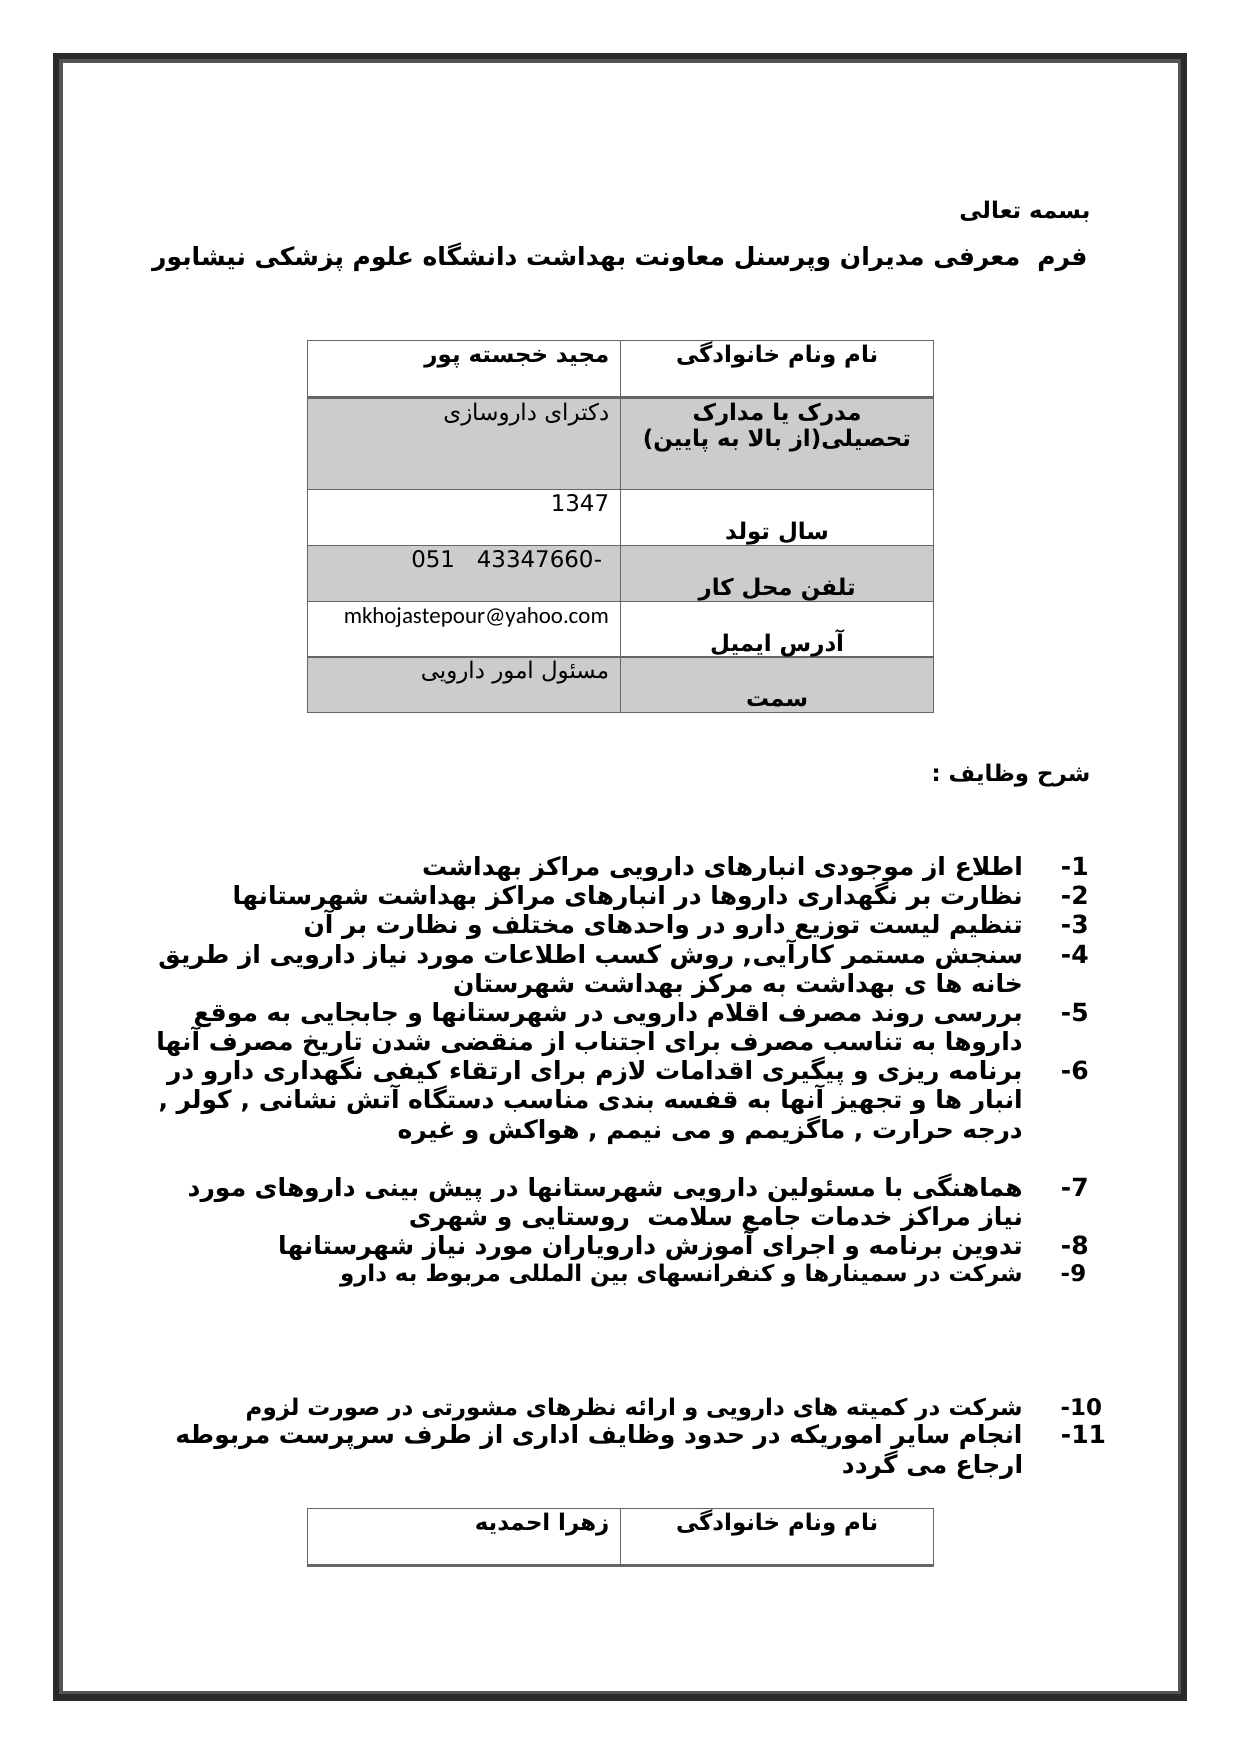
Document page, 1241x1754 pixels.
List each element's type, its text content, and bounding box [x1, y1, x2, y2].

table_header مجید خجسته پور [308, 341, 620, 396]
list اطلاع از موجودی انبارهای دارویی مراکز بهداشت [150, 852, 1061, 881]
list تنظیم لیست توزیع دارو در واحدهای مختلف و نظارت بر آن [150, 911, 1061, 940]
text فرم معرفی مدیران وپرسنل معاونت بهداشت دانشگاه علوم پزشکی نیشابور [150, 242, 1090, 271]
table_header نام ونام خانوادگی [621, 341, 933, 396]
table_header زهرا احمدیه [308, 1509, 620, 1563]
list برنامه ریزی و پیگیری اقدامات لازم برای ارتقاء کیفی نگهداری دارو در انبار ها و تجهیز آنها به قفسه بندی مناسب دستگاه آتش نشانی , کولر , درجه حرارت , ماگزیمم و می نیمم , هواکش و غیره [150, 1056, 1061, 1144]
list شرکت در سمینارها و کنفرانسهای بین المللی مربوط به دارو [150, 1260, 1061, 1287]
list سنجش مستمر کارآیی, روش کسب اطلاعات مورد نیاز دارویی از طریق خانه ها ی بهداشت به مرکز بهداشت شهرستان [150, 940, 1061, 998]
list بررسی روند مصرف اقلام دارویی در شهرستانها و جابجایی به موقع داروها به تناسب مصرف برای اجتناب از منقضی شدن تاریخ مصرف آنها [150, 998, 1061, 1056]
table_cell مدرک یا مدارک تحصیلی(از بالا به پایین) [621, 399, 933, 489]
table_cell دکترای داروسازی [308, 399, 620, 489]
list نظارت بر نگهداری داروها در انبارهای مراکز بهداشت شهرستانها [150, 881, 1061, 911]
list انجام سایر اموریکه در حدود وظایف اداری از طرف سرپرست مربوطه ارجاع می گردد [150, 1421, 1061, 1479]
table_cell mkhojastepour@yahoo.com [308, 602, 620, 656]
table_cell -43347660 051 [308, 546, 620, 601]
text بسمه تعالی [150, 197, 1090, 223]
list تدوین برنامه و اجرای آموزش دارویاران مورد نیاز شهرستانها [150, 1231, 1061, 1260]
text شرح وظایف : [150, 760, 1090, 787]
table_cell سال تولد [621, 490, 933, 545]
list شرکت در کمیته های دارویی و ارائه نظرهای مشورتی در صورت لزوم [150, 1394, 1061, 1421]
list هماهنگی با مسئولین دارویی شهرستانها در پیش بینی داروهای مورد نیاز مراکز خدمات جامع سلامت روستایی و شهری [150, 1173, 1061, 1231]
table_cell مسئول امور دارویی [308, 658, 620, 712]
table_header نام ونام خانوادگی [621, 1509, 933, 1563]
table_cell سمت [621, 658, 933, 712]
table_cell تلفن محل کار [621, 546, 933, 601]
table_cell آدرس ایمیل [621, 602, 933, 656]
table_cell 1347 [308, 490, 620, 545]
